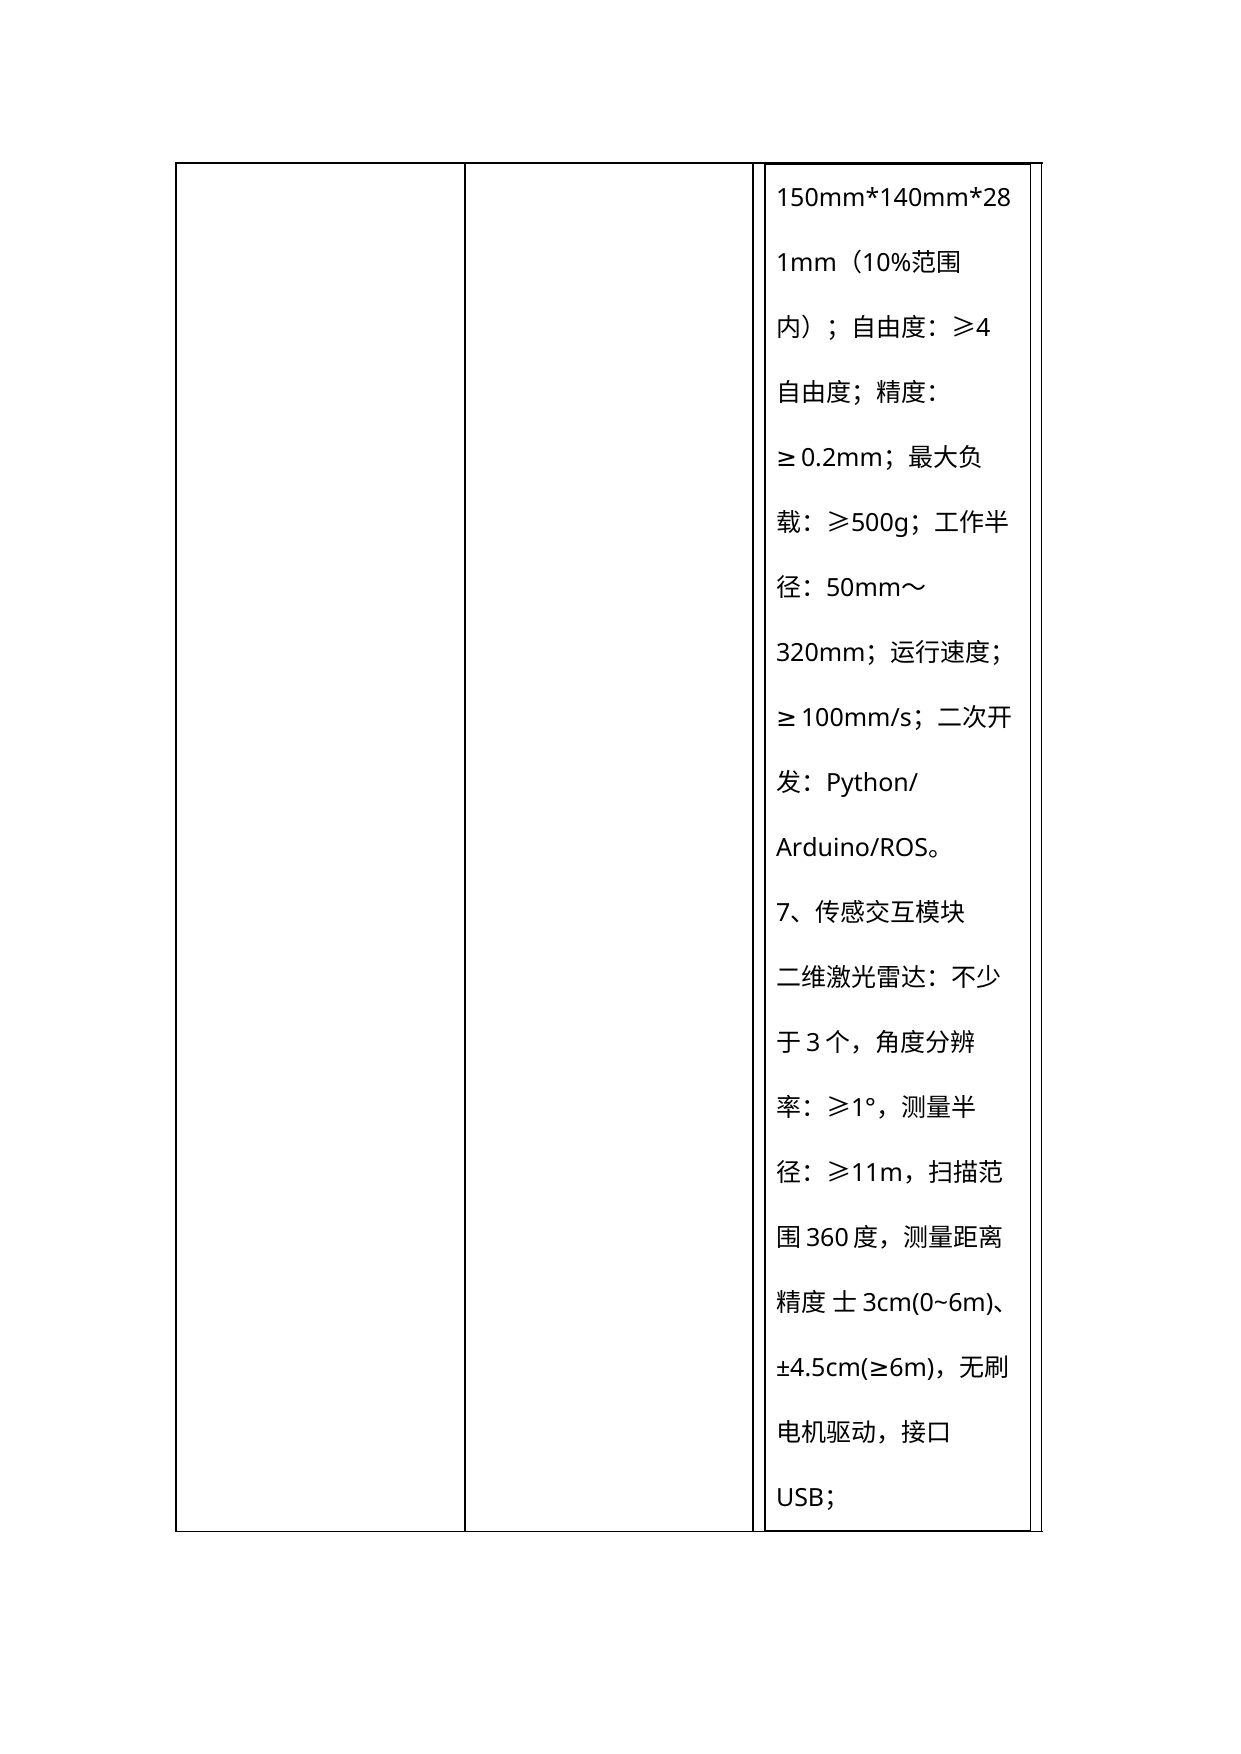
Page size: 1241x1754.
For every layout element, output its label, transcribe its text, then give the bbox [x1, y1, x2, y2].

table_cell [766, 165, 1030, 1530]
table_cell [754, 164, 764, 1531]
table_cell [466, 164, 752, 1531]
table_cell 1 [177, 164, 464, 1531]
table_cell [1031, 164, 1041, 1531]
